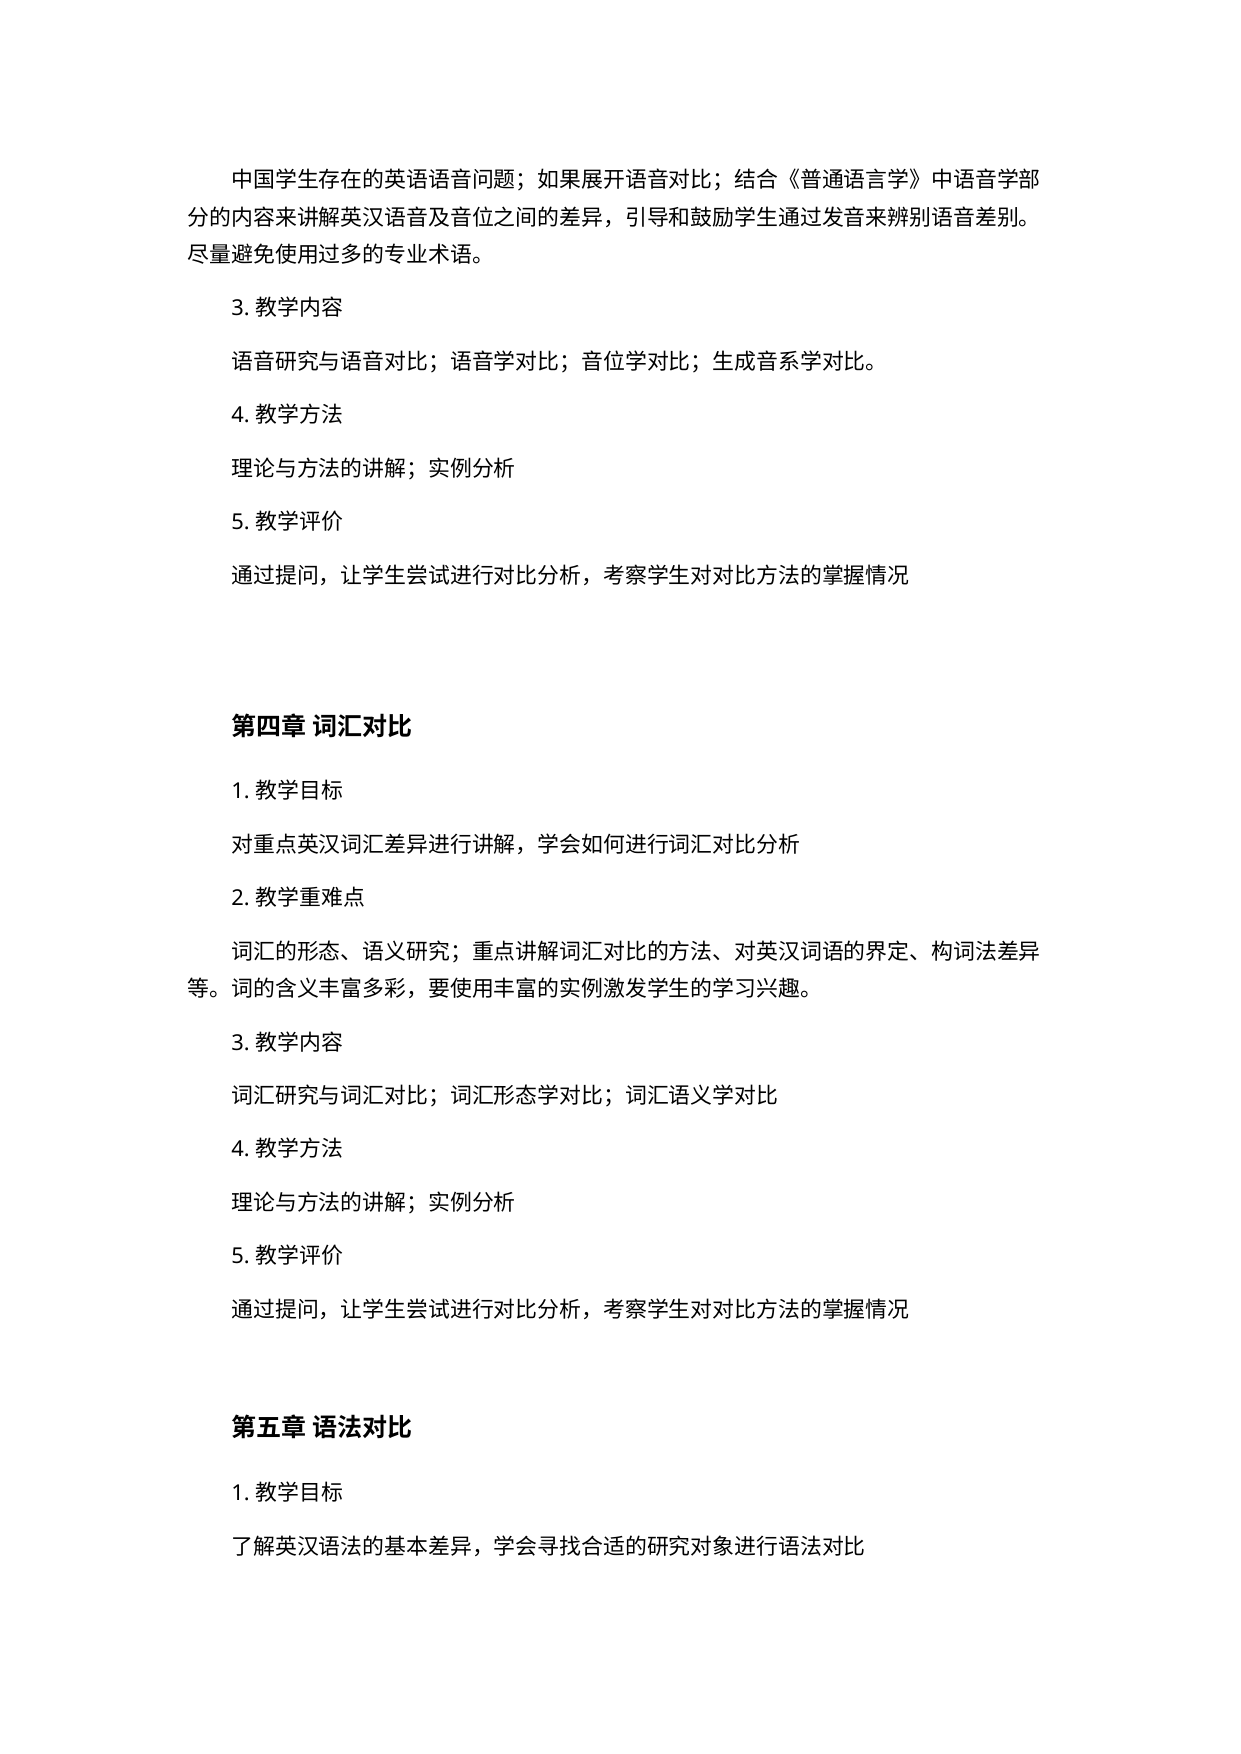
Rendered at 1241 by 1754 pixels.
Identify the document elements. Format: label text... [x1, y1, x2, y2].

text 词汇研究与词汇对比；词汇形态学对比；词汇语义学对比 [187, 1078, 1053, 1110]
text 第五章 语法对比 [187, 1393, 1053, 1458]
text 5. 教学评价 [187, 1238, 1053, 1270]
text 通过提问，让学生尝试进行对比分析，考察学生对对比方法的掌握情况 [187, 1291, 1053, 1324]
text 对重点英汉词汇差异进行讲解，学会如何进行词汇对比分析 [187, 827, 1053, 859]
text 4. 教学方法 [187, 397, 1053, 429]
text 理论与方法的讲解；实例分析 [187, 1184, 1053, 1217]
text 5. 教学评价 [187, 504, 1053, 536]
text 了解英汉语法的基本差异，学会寻找合适的研究对象进行语法对比 [187, 1528, 1053, 1561]
text 通过提问，让学生尝试进行对比分析，考察学生对对比方法的掌握情况 [187, 557, 1053, 590]
text 1. 教学目标 [187, 773, 1053, 806]
text 3. 教学内容 [187, 290, 1053, 322]
text 词汇的形态、语义研究；重点讲解词汇对比的方法、对英汉词语的界定、构词法差异等。词的含义丰富多彩，要使用丰富的实例激发学生的学习兴趣。 [187, 933, 1053, 1003]
text 4. 教学方法 [187, 1131, 1053, 1163]
text 第四章 词汇对比 [187, 692, 1053, 757]
text 3. 教学内容 [187, 1024, 1053, 1057]
text 中国学生存在的英语语音问题；如果展开语音对比；结合《普通语言学》中语音学部分的内容来讲解英汉语音及音位之间的差异，引导和鼓励学生通过发音来辨别语音差别。尽量避免使用过多的专业术语。 [187, 162, 1053, 269]
text 2. 教学重难点 [187, 880, 1053, 912]
text 1. 教学目标 [187, 1475, 1053, 1507]
text 理论与方法的讲解；实例分析 [187, 450, 1053, 483]
text 语音研究与语音对比；语音学对比；音位学对比；生成音系学对比。 [187, 343, 1053, 376]
